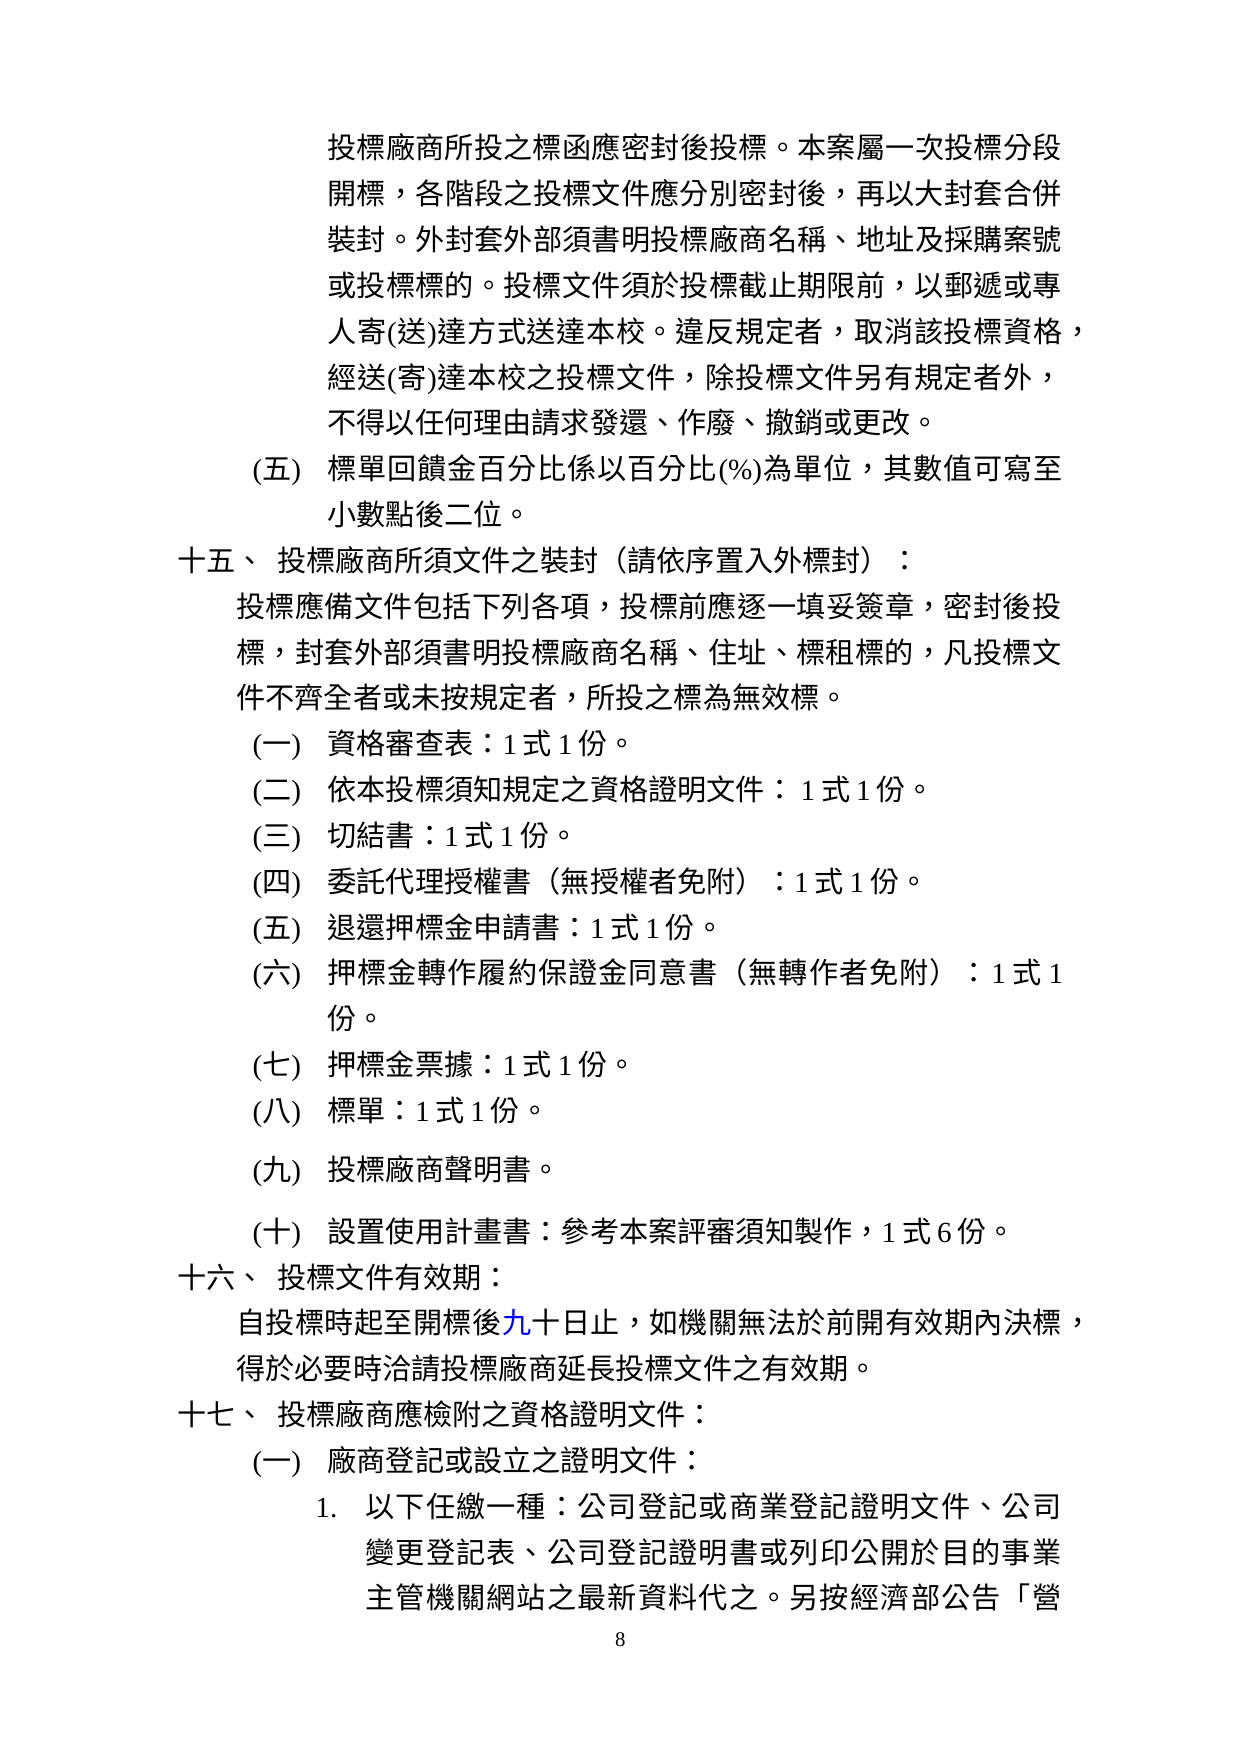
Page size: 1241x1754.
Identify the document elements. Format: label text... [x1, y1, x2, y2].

list 退還押標金申請書：1式1份。 [252, 901, 1063, 947]
list 押標金票據：1式1份。 [252, 1039, 1063, 1085]
list 投標廠商所須文件之裝封（請依序置入外標封）： [177, 535, 1063, 581]
list 切結書：1式1份。 [252, 810, 1063, 856]
list 投標廠商應檢附之資格證明文件： [177, 1389, 1063, 1435]
list 投標文件有效期： [177, 1251, 1063, 1297]
list 投標應備文件包括下列各項，投標前應逐一填妥簽章，密封後投標，封套外部須書明投標廠商名稱、住址、標租標的，凡投標文件不齊全者或未按規定者，所投之標為無效標。 [236, 581, 1063, 718]
list 廠商登記或設立之證明文件： [252, 1435, 1063, 1481]
list 自投標時起至開標後九十日止，如機關無法於前開有效期內決標，得於必要時洽請投標廠商延長投標文件之有效期。 [236, 1297, 1063, 1389]
list 依本投標須知規定之資格證明文件： 1式1份。 [252, 764, 1063, 810]
list 押標金轉作履約保證金同意書（無轉作者免附）：1式1份。 [252, 947, 1063, 1039]
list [315, 1481, 1063, 1618]
list 標單：1式1份。 [252, 1085, 1063, 1131]
list 標單回饋金百分比係以百分比(%)為單位，其數值可寫至小數點後二位。 [252, 443, 1063, 535]
list 資格審查表：1式1份。 [252, 718, 1063, 764]
text 投標廠商所投之標函應密封後投標。本案屬一次投標分段開標，各階段之投標文件應分別密封後，再以大封套合併裝封。外封套外部須書明投標廠商名稱、地址及採購案號或投標標的。投標文件須於投標截止期限前，以郵遞或專人寄(送)達方式送達本校。違反規定者，取消該投標資格，經送(寄)達本校之投標文件，除投標文件另有規定者外，不得以任何理由請求發還、作廢、撤銷或更改。 [327, 122, 1063, 443]
list 投標廠商聲明書。 [252, 1131, 1063, 1206]
list 設置使用計畫書：參考本案評審須知製作，1式6份。 [252, 1206, 1063, 1251]
list 委託代理授權書（無授權者免附）：1式1份。 [252, 856, 1063, 901]
